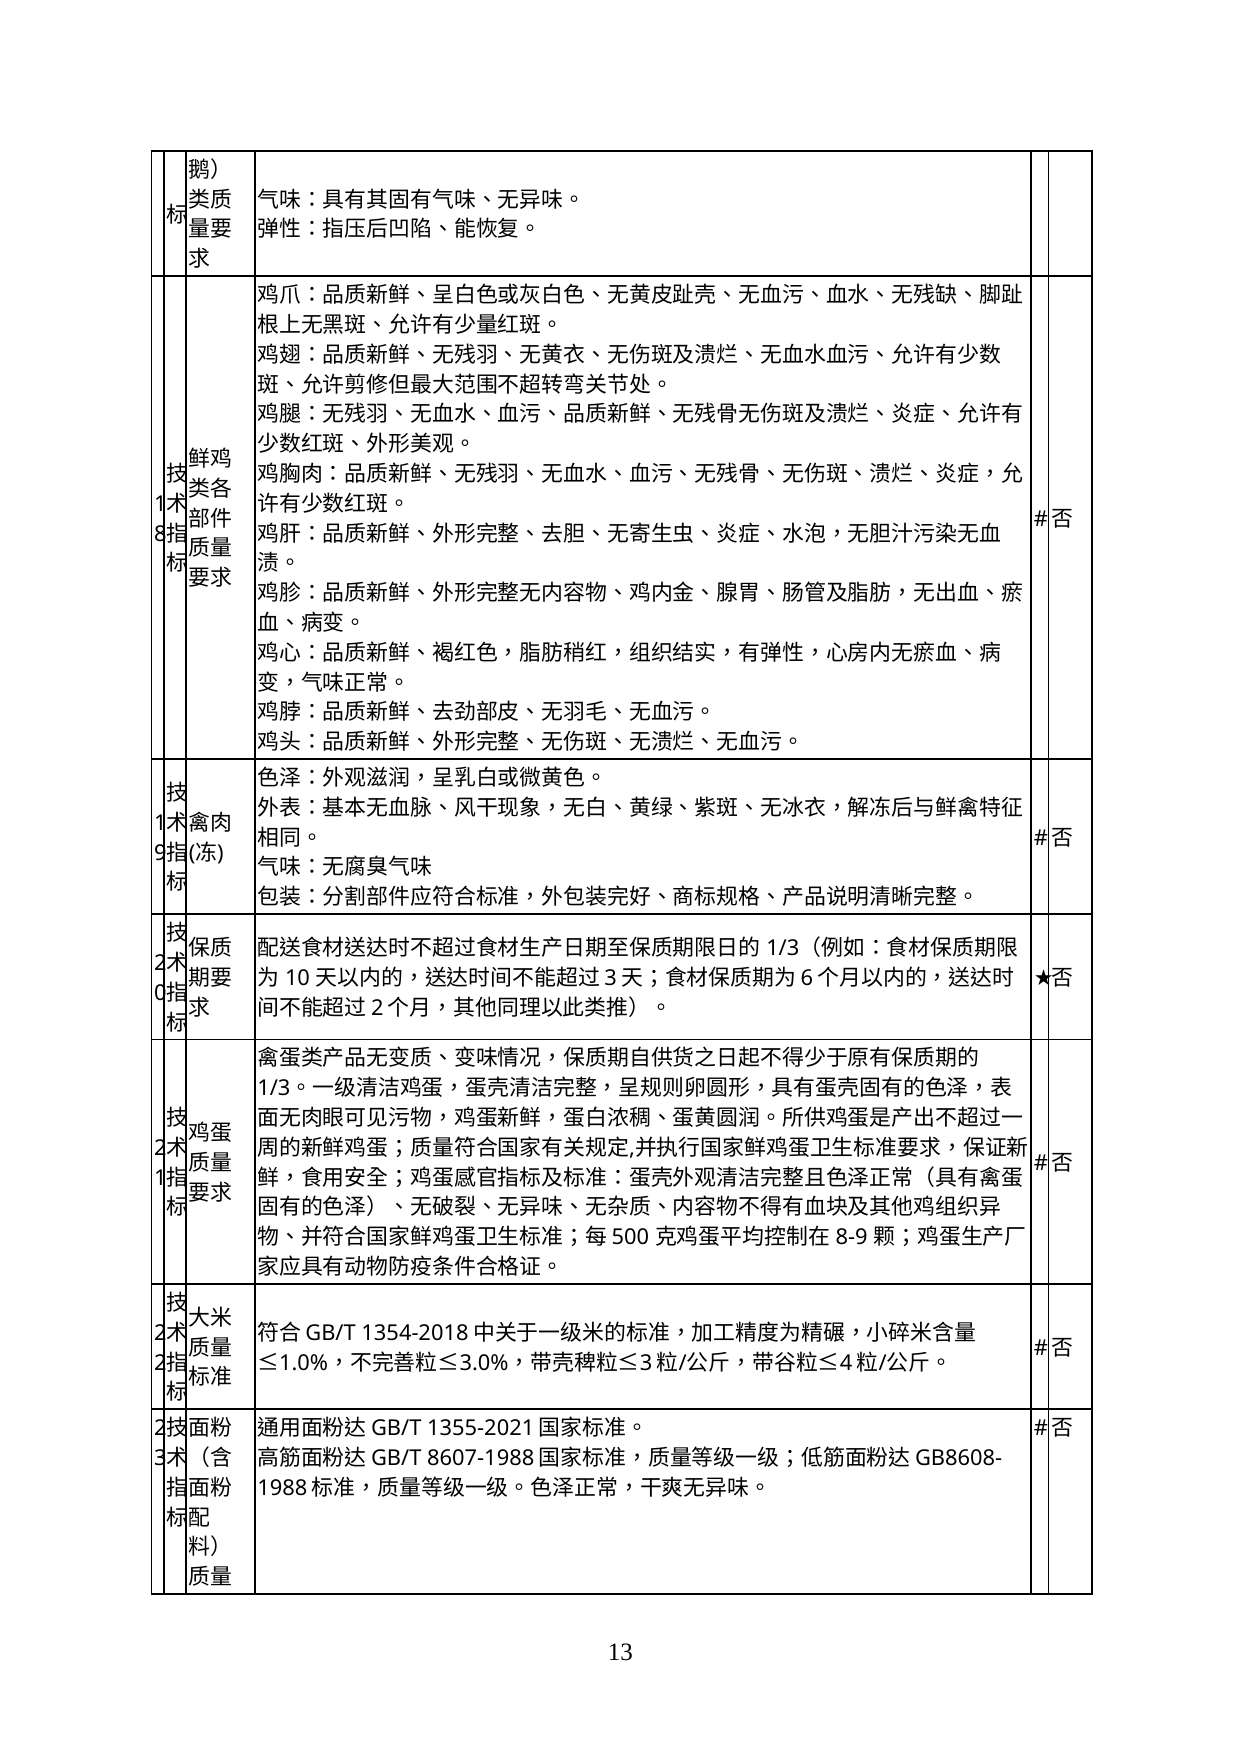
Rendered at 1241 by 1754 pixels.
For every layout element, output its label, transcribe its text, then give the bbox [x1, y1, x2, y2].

table_cell # [1032, 760, 1048, 913]
table_cell 否 [1049, 915, 1091, 1038]
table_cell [256, 152, 1030, 275]
table_cell 否 [1049, 760, 1091, 913]
table_cell 符合GB/T 1354-2018中关于一级米的标准，加工精度为精碾，小碎米含量≤1.0%，不完善粒≤3.0%，带壳稗粒≤3粒/公斤，带谷粒≤4粒/公斤。 [256, 1285, 1030, 1408]
table_cell # [1032, 277, 1048, 758]
table_cell 否 [1049, 1285, 1091, 1408]
table_cell 色泽：外观滋润，呈乳白或微黄色。 外表：基本无血脉、风干现象，无白、黄绿、紫斑、无冰衣，解冻后与鲜禽特征相同。 气味：无腐臭气味 包装：分割部件应符合标准，外包装完好、商标规格、产品说明清晰完整。 [256, 760, 1030, 913]
table_cell ★ [1032, 915, 1048, 1038]
table_cell 技术指标 [165, 277, 185, 758]
table_cell # [1032, 1040, 1048, 1283]
table_cell 禽蛋类产品无变质、变味情况，保质期自供货之日起不得少于原有保质期的1/3。一级清洁鸡蛋，蛋壳清洁完整，呈规则卵圆形，具有蛋壳固有的色泽，表面无肉眼可见污物，鸡蛋新鲜，蛋白浓稠、蛋黄圆润。所供鸡蛋是产出不超过一周的新鲜鸡蛋；质量符合国家有关规定,并执行国家鲜鸡蛋卫生标准要求，保证新鲜，食用安全；鸡蛋感官指标及标准：蛋壳外观清洁完整且色泽正常（具有禽蛋固有的色泽）、无破裂、无异味、无杂质、内容物不得有血块及其他鸡组织异物、并符合国家鲜鸡蛋卫生标准；每500 克鸡蛋平均控制在 8-9 颗；鸡蛋生产厂家应具有动物防疫条件合格证。 [256, 1040, 1030, 1283]
table_cell 技术指标 [165, 1285, 185, 1408]
table_cell 技术指标 [165, 152, 185, 275]
table_cell # [1032, 152, 1048, 275]
table_cell # [1032, 1410, 1048, 1593]
table_cell 技术指标 [165, 1410, 185, 1593]
table_cell 否 [1049, 1410, 1091, 1593]
table_cell 配送食材送达时不超过食材生产日期至保质期限日的 1/3（例如：食材保质期限为 10 天以内的，送达时间不能超过3天；食材保质期为6个月以内的，送达时间不能超过2个月，其他同理以此类推）。 [256, 915, 1030, 1038]
table_cell 技术指标 [165, 915, 185, 1038]
table_cell 否 [1049, 1040, 1091, 1283]
table_cell 鲜鸡类各部件质量要求 [187, 277, 254, 758]
table_cell 否 [1049, 152, 1091, 275]
table_cell 保质期要求 [187, 915, 254, 1038]
table_cell 技术指标 [165, 1040, 185, 1283]
table_cell 面粉（含面粉配料）质量标准 [187, 1410, 254, 1593]
table_cell 否 [1049, 277, 1091, 758]
table_cell 技术指标 [165, 760, 185, 913]
table_cell 鸡蛋质量要求 [187, 1040, 254, 1283]
table_cell # [1032, 1285, 1048, 1408]
table_cell 禽肉(冻) [187, 760, 254, 913]
table_cell 大米质量标准 [187, 1285, 254, 1408]
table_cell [256, 1410, 1030, 1593]
table_cell 鸡爪：品质新鲜、呈白色或灰白色、无黄皮趾壳、无血污、血水、无残缺、脚趾根上无黑斑、允许有少量红斑。 鸡翅：品质新鲜、无残羽、无黄衣、无伤斑及溃烂、无血水血污、允许有少数斑、允许剪修但最大范围不超转弯关节处。 鸡腿：无残羽、无血水、血污、品质新鲜、无残骨无伤斑及溃烂、炎症、允许有少数红斑、外形美观。 鸡胸肉：品质新鲜、无残羽、无血水、血污、无残骨、无伤斑、溃烂、炎症，允许有少数红斑。 鸡肝：品质新鲜、外形完整、去胆、无寄生虫、炎症、水泡，无胆汁污染无血渍。 鸡胗：品质新鲜、外形完整无内容物、鸡内金、腺胃、肠管及脂肪，无出血、瘀血、病变。 鸡心：品质新鲜、褐红色，脂肪稍红，组织结实，有弹性，心房内无瘀血、病变，气味正常。 鸡脖：品质新鲜、去劲部皮、无羽毛、无血污。 鸡头：品质新鲜、外形完整、无伤斑、无溃烂、无血污。 [256, 277, 1030, 758]
table_cell 鲜鸡（鸭、鹅）类质量要求 [187, 152, 254, 275]
